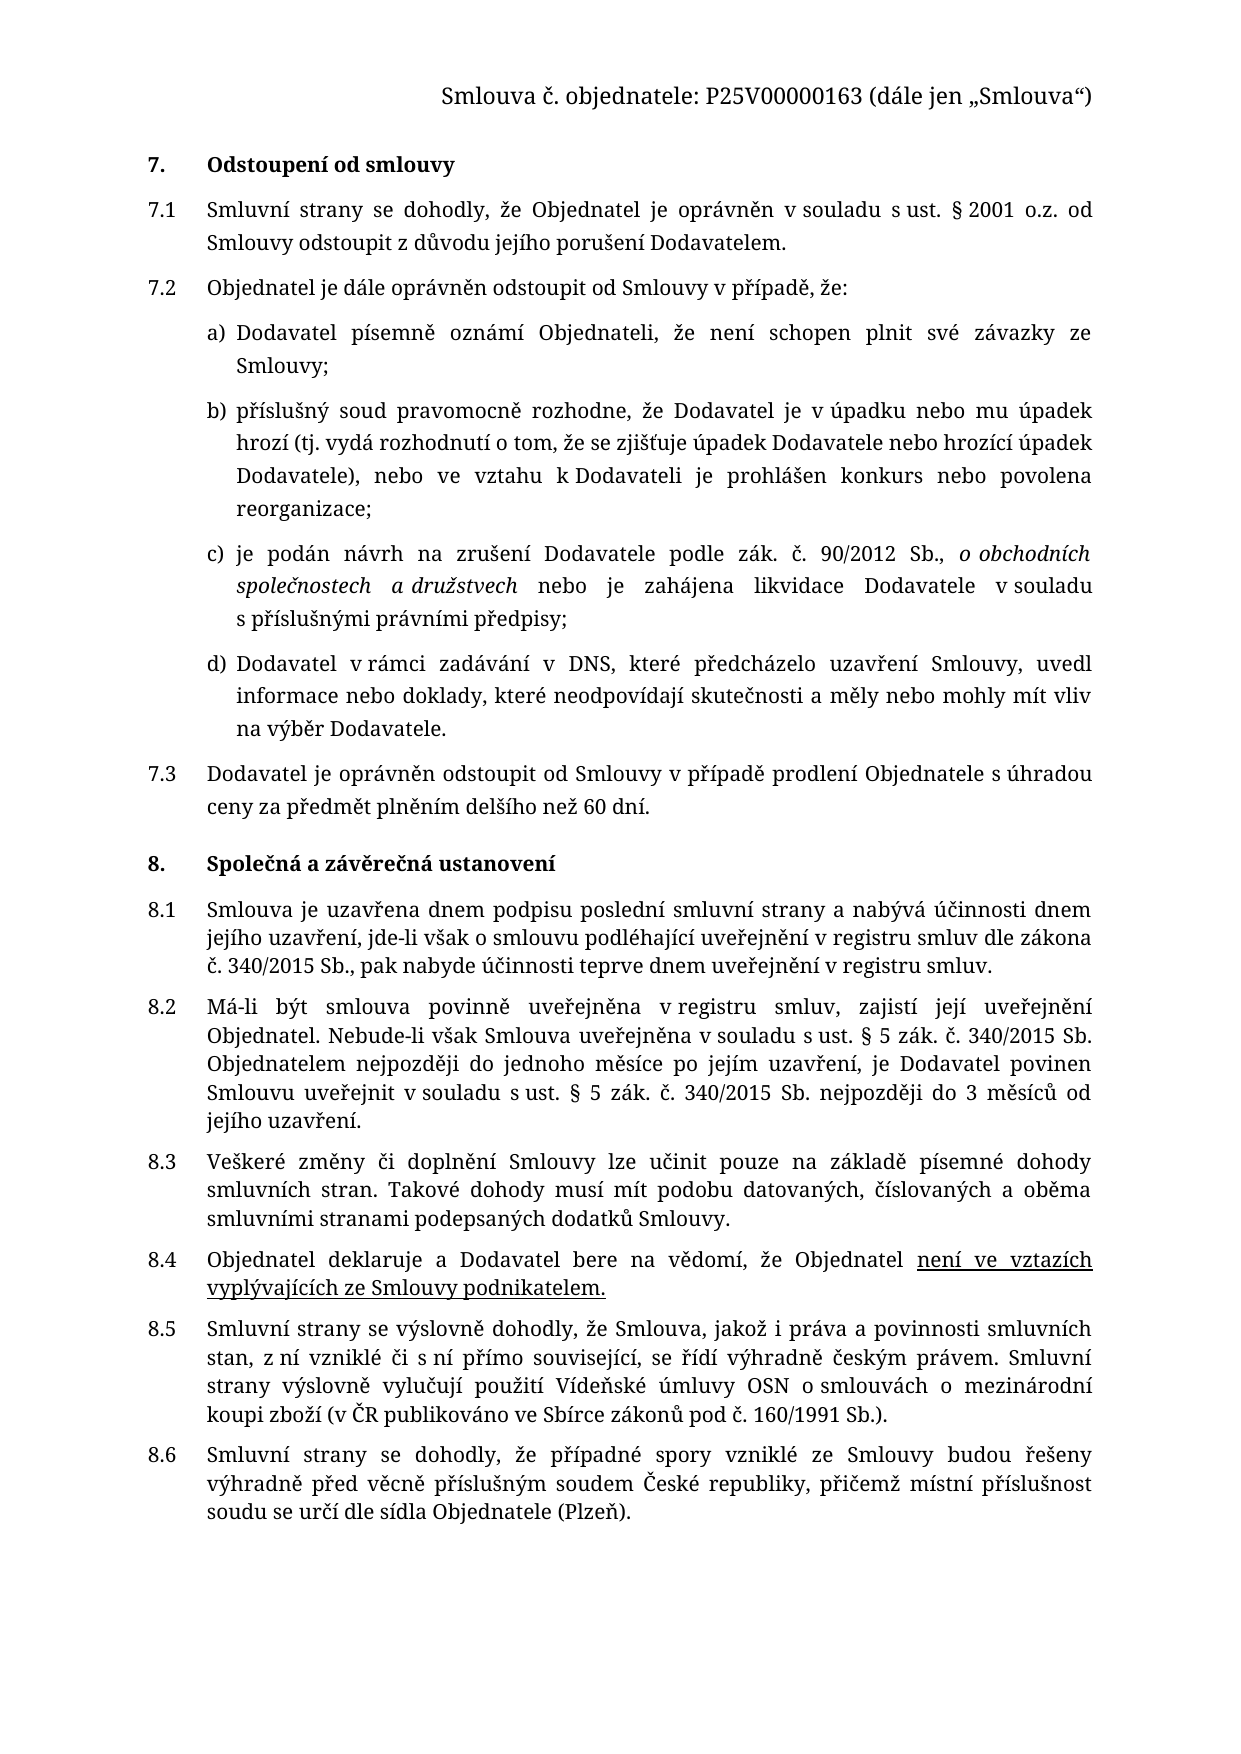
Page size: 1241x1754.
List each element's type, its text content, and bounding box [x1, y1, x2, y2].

list Veškeré změny či doplnění Smlouvy lze učinit pouze na základě písemné dohody smluvních stran. Takové dohody musí mít podobu datovaných, číslovaných a oběma smluvními stranami podepsaných dodatků Smlouvy. [148, 1147, 1093, 1232]
list Odstoupení od smlouvy [148, 150, 1093, 179]
list Objednatel deklaruje a Dodavatel bere na vědomí, že Objednatel není ve vztazích vyplývajících ze Smlouvy podnikatelem. [148, 1245, 1093, 1302]
list Dodavatel písemně oznámí Objednateli, že není schopen plnit své závazky ze Smlouvy; [207, 318, 1093, 379]
list Smluvní strany se výslovně dohodly, že Smlouva, jakož i práva a povinnosti smluvních stan, z ní vzniklé či s ní přímo související, se řídí výhradně českým právem. Smluvní strany výslovně vylučují použití Vídeňské úmluvy OSN o smlouvách o mezinárodní koupi zboží (v ČR publikováno ve Sbírce zákonů pod č. 160/1991 Sb.). [148, 1314, 1093, 1428]
list Má-li být smlouva povinně uveřejněna v registru smluv, zajistí její uveřejnění Objednatel. Nebude-li však Smlouva uveřejněna v souladu s ust. § 5 zák. č. 340/2015 Sb. Objednatelem nejpozději do jednoho měsíce po jejím uzavření, je Dodavatel povinen Smlouvu uveřejnit v souladu s ust. § 5 zák. č. 340/2015 Sb. nejpozději do 3 měsíců od jejího uzavření. [148, 992, 1093, 1135]
list příslušný soud pravomocně rozhodne, že Dodavatel je v úpadku nebo mu úpadek hrozí (tj. vydá rozhodnutí o tom, že se zjišťuje úpadek Dodavatele nebo hrozící úpadek Dodavatele), nebo ve vztahu k Dodavateli je prohlášen konkurs nebo povolena reorganizace; [207, 396, 1093, 522]
list Smluvní strany se dohodly, že Objednatel je oprávněn v souladu s ust. § 2001 o.z. od Smlouvy odstoupit z důvodu jejího porušení Dodavatelem. [148, 195, 1093, 256]
list Objednatel je dále oprávněn odstoupit od Smlouvy v případě, že: [148, 273, 1093, 301]
list Dodavatel je oprávněn odstoupit od Smlouvy v případě prodlení Objednatele s úhradou ceny za předmět plněním delšího než 60 dní. [148, 759, 1093, 820]
list Dodavatel v rámci zadávání v DNS, které předcházelo uzavření Smlouvy, uvedl informace nebo doklady, které neodpovídají skutečnosti a měly nebo mohly mít vliv na výběr Dodavatele. [207, 649, 1093, 743]
list Smlouva je uzavřena dnem podpisu poslední smluvní strany a nabývá účinnosti dnem jejího uzavření, jde-li však o smlouvu podléhající uveřejnění v registru smluv dle zákona č. 340/2015 Sb., pak nabyde účinnosti teprve dnem uveřejnění v registru smluv. [148, 895, 1093, 980]
list Smluvní strany se dohodly, že případné spory vzniklé ze Smlouvy budou řešeny výhradně před věcně příslušným soudem České republiky, přičemž místní příslušnost soudu se určí dle sídla Objednatele (Plzeň). [148, 1441, 1093, 1526]
list je podán návrh na zrušení Dodavatele podle zák. č. 90/2012 Sb., o obchodních společnostech a družstvech nebo je zahájena likvidace Dodavatele v souladu s příslušnými právními předpisy; [207, 539, 1093, 632]
list Společná a závěrečná ustanovení [148, 849, 1093, 878]
